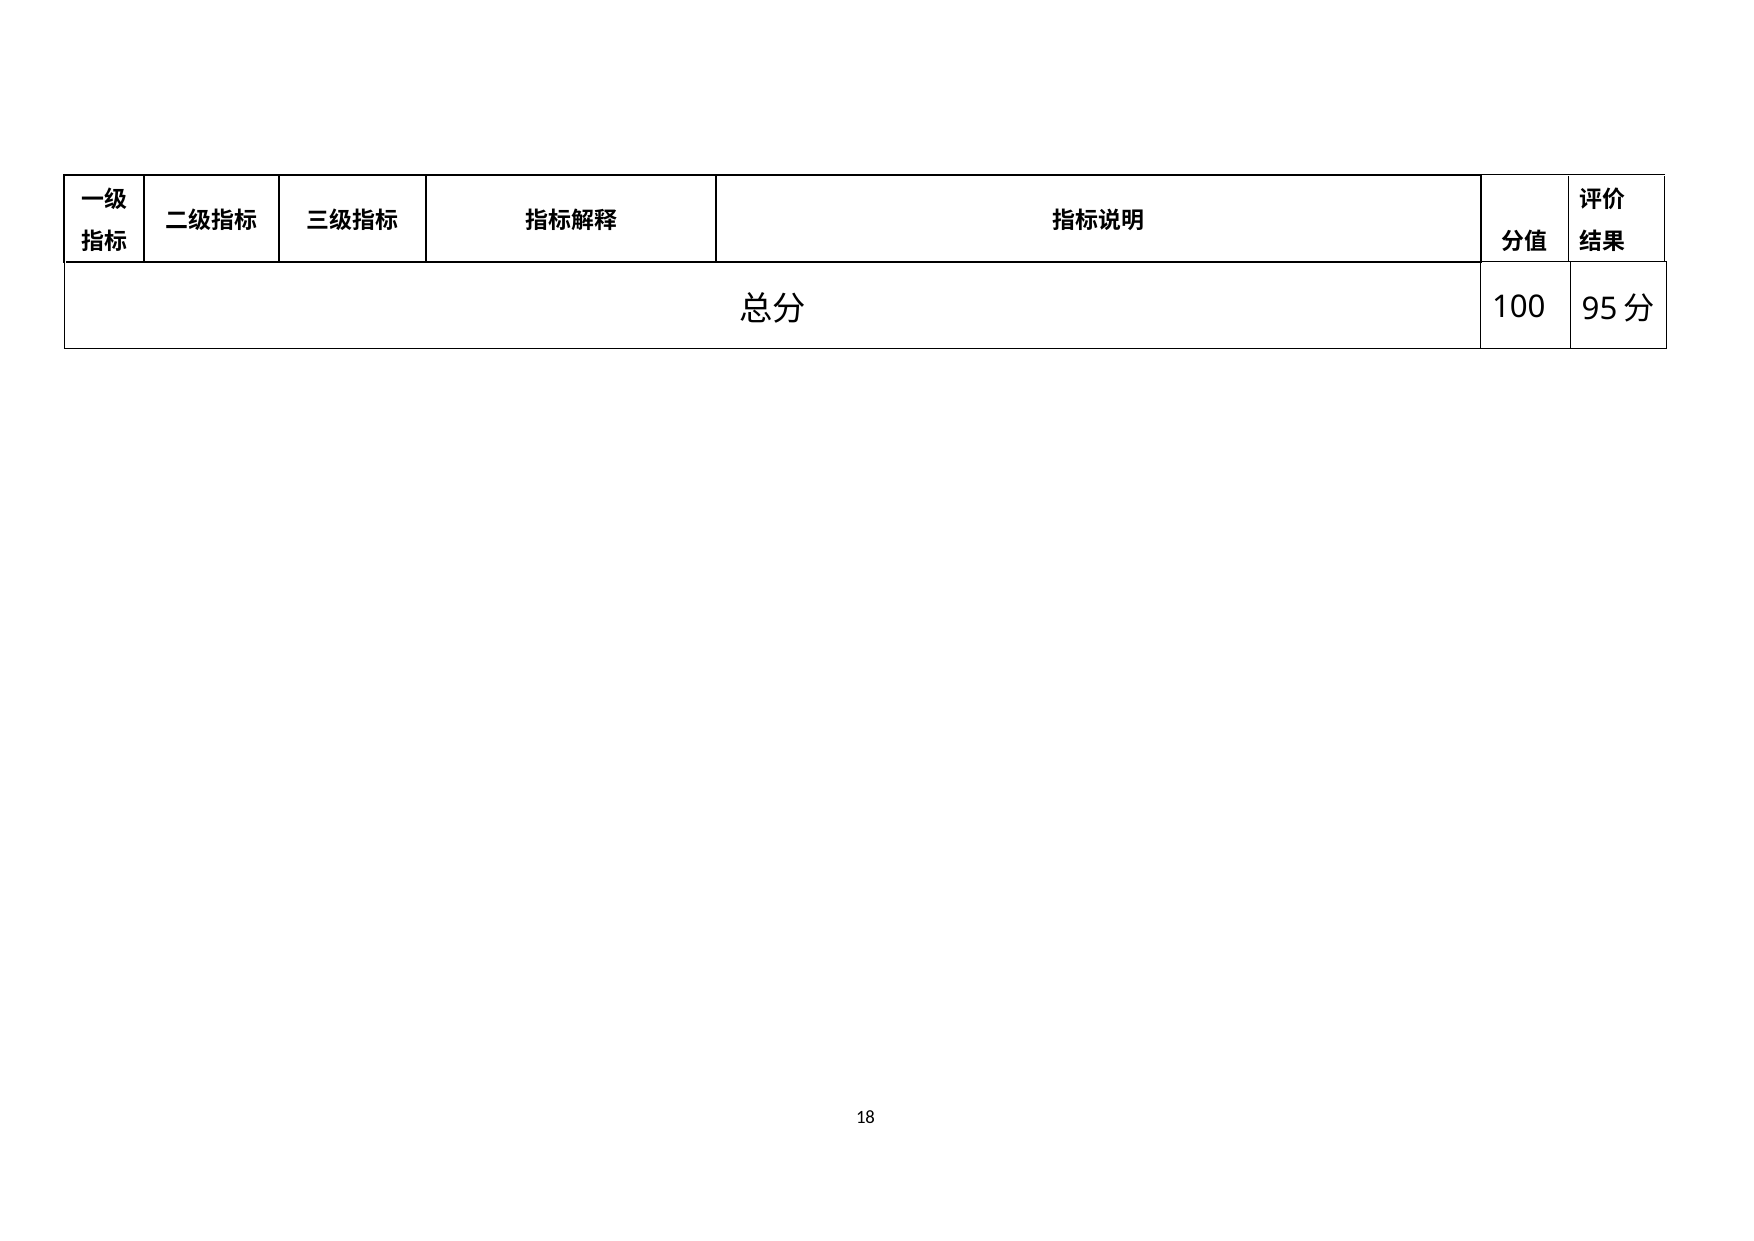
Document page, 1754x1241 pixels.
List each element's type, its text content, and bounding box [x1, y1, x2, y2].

table_cell 95分 [1571, 262, 1666, 348]
table_header 评价 结果 [1568, 175, 1664, 261]
table_header 指标解释 [427, 176, 715, 261]
table_header 三级指标 [280, 176, 425, 261]
table_header 二级指标 [145, 176, 278, 261]
table_cell 总分 [65, 262, 1480, 348]
table_header 指标说明 [717, 176, 1480, 261]
table_cell 100 [1481, 262, 1570, 348]
table_header 分值 [1482, 175, 1568, 261]
table_header 一级指标 [65, 176, 143, 261]
